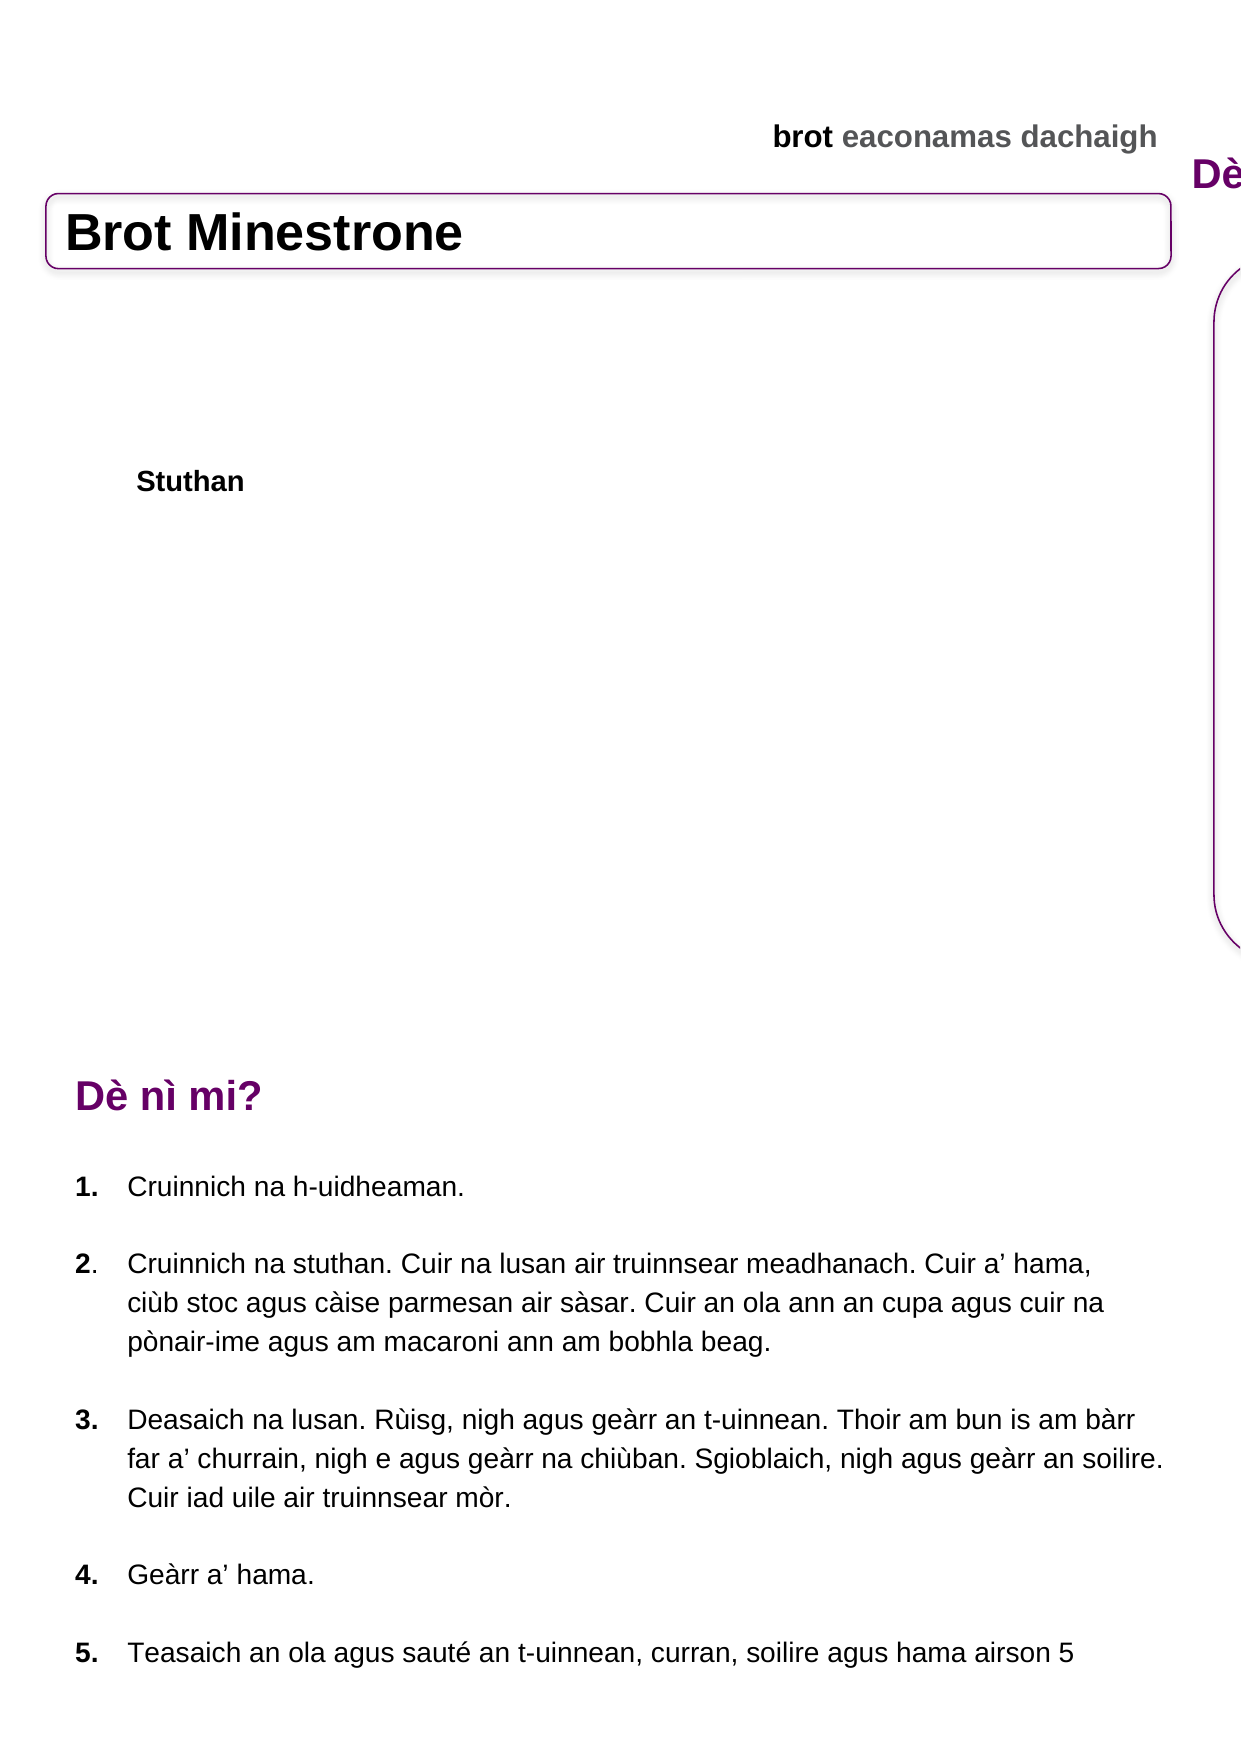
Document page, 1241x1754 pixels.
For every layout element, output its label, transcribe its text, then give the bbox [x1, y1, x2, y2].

text Cuir iad uile air truinnsear mòr. [75, 1481, 1165, 1513]
text 4. Geàrr a’ hama. [75, 1558, 1165, 1591]
text pònair-ime agus am macaroni ann am bobhla beag. [75, 1325, 1165, 1357]
text ciùb stoc agus càise parmesan air sàsar. Cuir an ola ann an cupa agus cuir na [75, 1286, 1165, 1319]
text 2. Cruinnich na stuthan. Cuir na lusan air truinnsear meadhanach. Cuir a’ hama, [75, 1247, 1165, 1280]
text 1. Cruinnich na h-uidheaman. [75, 1170, 1165, 1202]
text far a’ churrain, nigh e agus geàrr na chiùban. Sgioblaich, nigh agus geàrr an soilire. [75, 1442, 1165, 1474]
text 3. Deasaich na lusan. Rùisg, nigh agus geàrr an t-uinnean. Thoir am bun is am bàrr [75, 1403, 1165, 1435]
text brot eaconamas dachaigh [75, 118, 1165, 154]
text 5. Teasaich an ola agus sauté an t-uinnean, curran, soilire agus hama airson 5 [75, 1636, 1165, 1668]
text Dè nì mi? [75, 1071, 1165, 1119]
